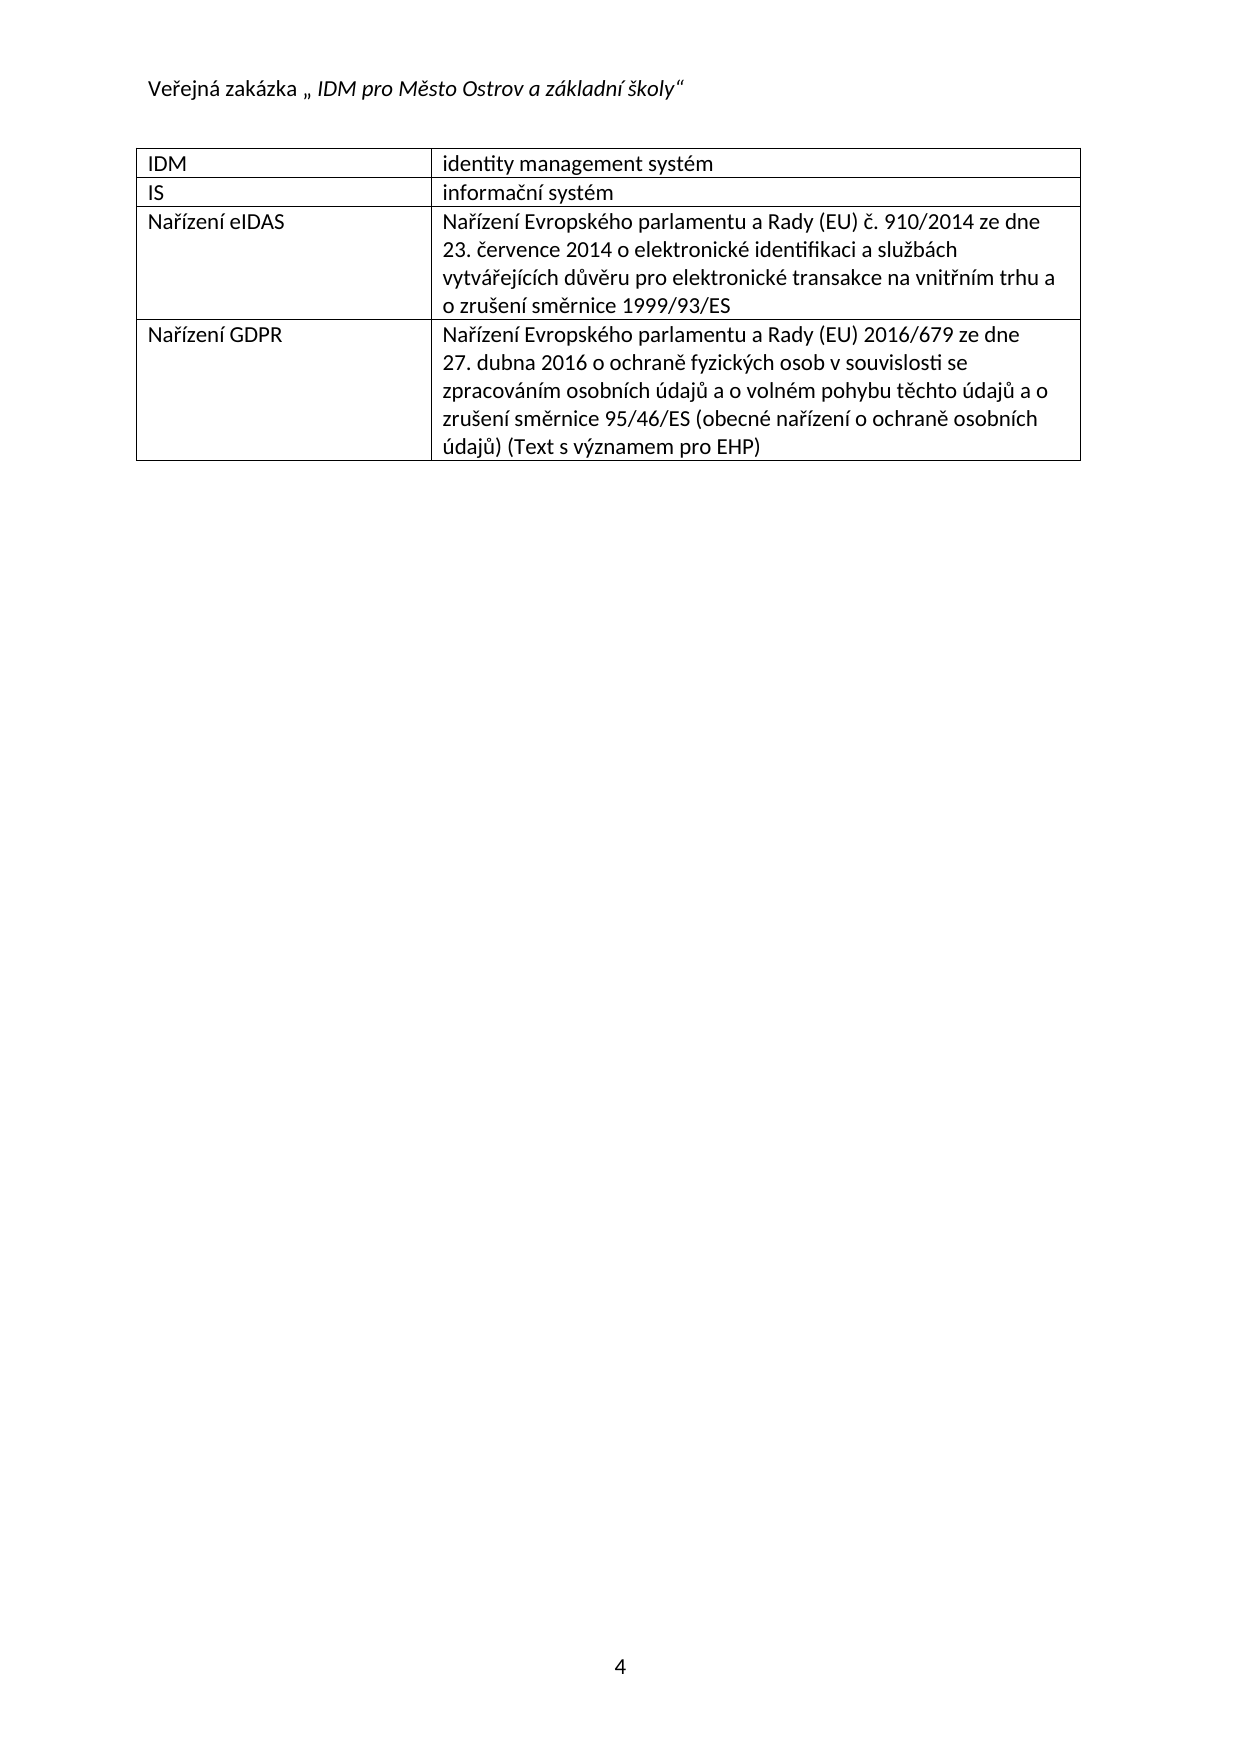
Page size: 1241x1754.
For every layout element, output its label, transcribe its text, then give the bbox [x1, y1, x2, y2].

table_cell Nařízení Evropského parlamentu a Rady (EU) č. 910/2014 ze dne 23. července 2014 o elektronické identifikaci a službách vytvářejících důvěru pro elektronické transakce na vnitřním trhu a o zrušení směrnice 1999/93/ES [432, 207, 1080, 319]
table_cell Nařízení eIDAS [137, 207, 431, 319]
table_cell IS [137, 178, 431, 206]
table_cell informační systém [432, 178, 1080, 206]
table_cell IDM [137, 149, 431, 177]
table_cell Nařízení Evropského parlamentu a Rady (EU) 2016/679 ze dne 27. dubna 2016 o ochraně fyzických osob v souvislosti se zpracováním osobních údajů a o volném pohybu těchto údajů a o zrušení směrnice 95/46/ES (obecné nařízení o ochraně osobních údajů) (Text s významem pro EHP) [432, 320, 1080, 460]
table_cell Nařízení GDPR [137, 320, 431, 460]
table_cell identity management systém [432, 149, 1080, 177]
